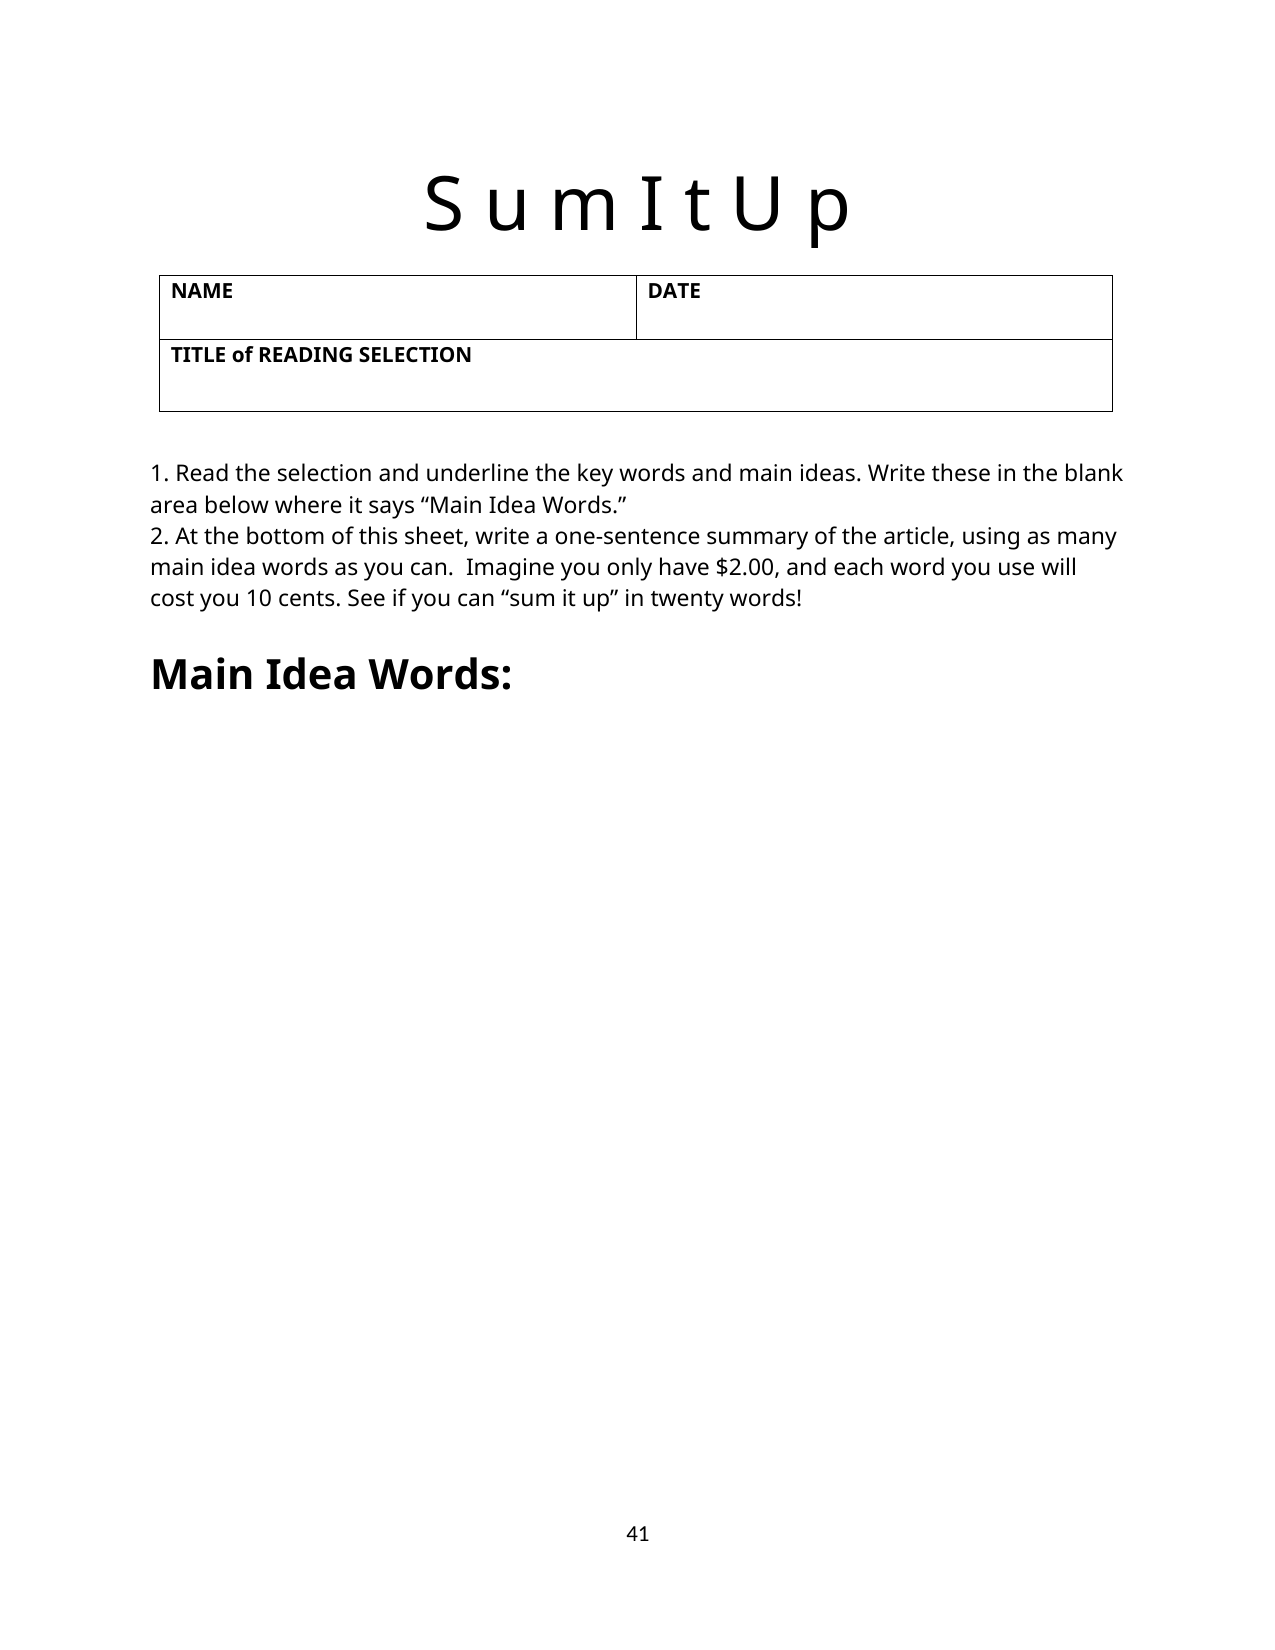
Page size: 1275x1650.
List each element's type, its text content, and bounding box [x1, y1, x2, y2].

table_header DATE [637, 276, 1112, 339]
table_cell TITLE of READING SELECTION [160, 340, 1112, 411]
text 2. At the bottom of this sheet, write a one-sentence summary of the article, using as many main idea words as you can. Imagine you only have $2.00, and each word you use will cost you 10 cents. See if you can “sum it up” in twenty words! [150, 520, 1125, 613]
text Main Idea Words: [150, 645, 1125, 702]
text S u m I t U p [150, 150, 1125, 252]
table_header NAME [160, 276, 636, 339]
text 1. Read the selection and underline the key words and main ideas. Write these in the blank area below where it says “Main Idea Words.” [150, 457, 1125, 520]
